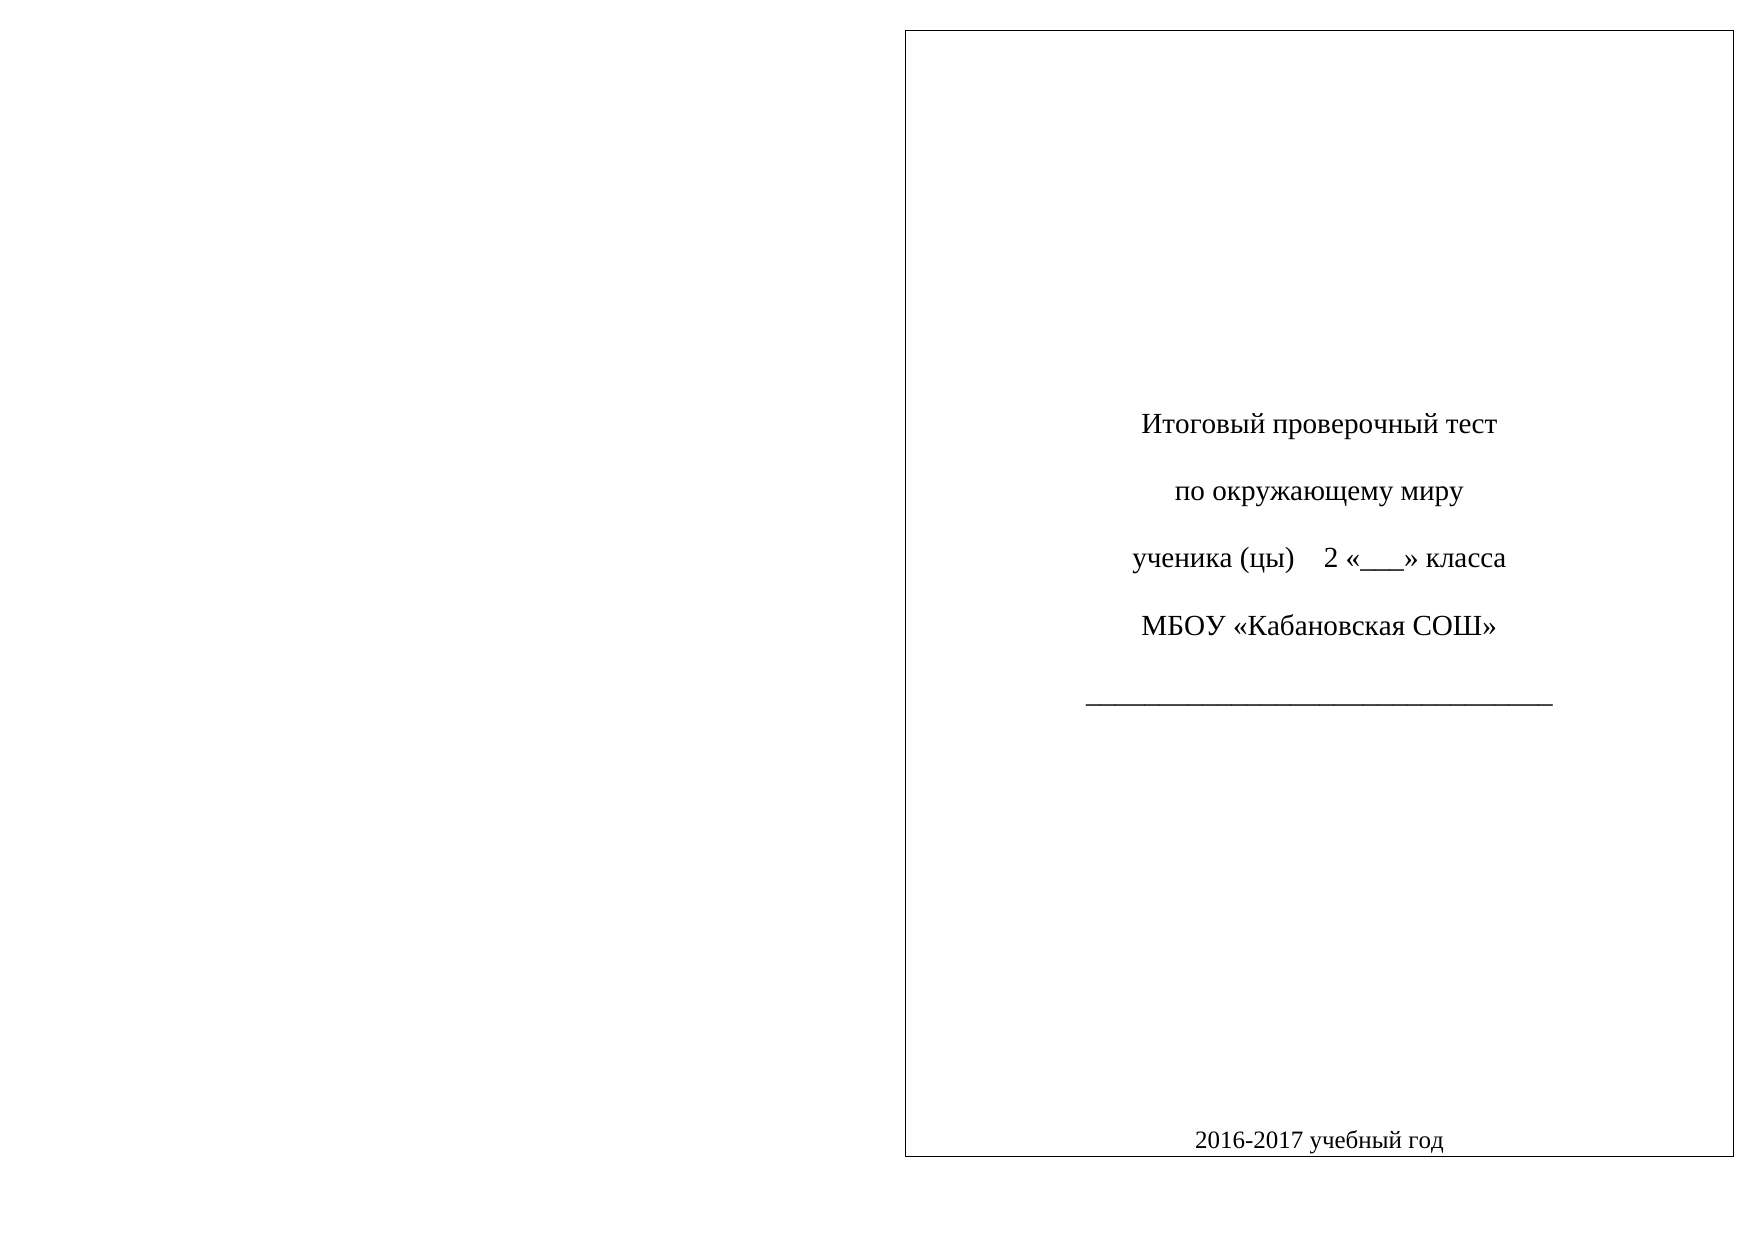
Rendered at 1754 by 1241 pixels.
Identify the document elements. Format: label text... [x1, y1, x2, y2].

text МБОУ «Кабановская СОШ» [906, 604, 1733, 641]
text 2016-2017 учебный год [906, 1122, 1733, 1156]
text Итоговый проверочный тест [914, 406, 1724, 440]
text по окружающему миру [906, 470, 1733, 507]
text ________________________________ [906, 672, 1733, 708]
text ученика (цы) 2 «___» класса [906, 537, 1733, 574]
